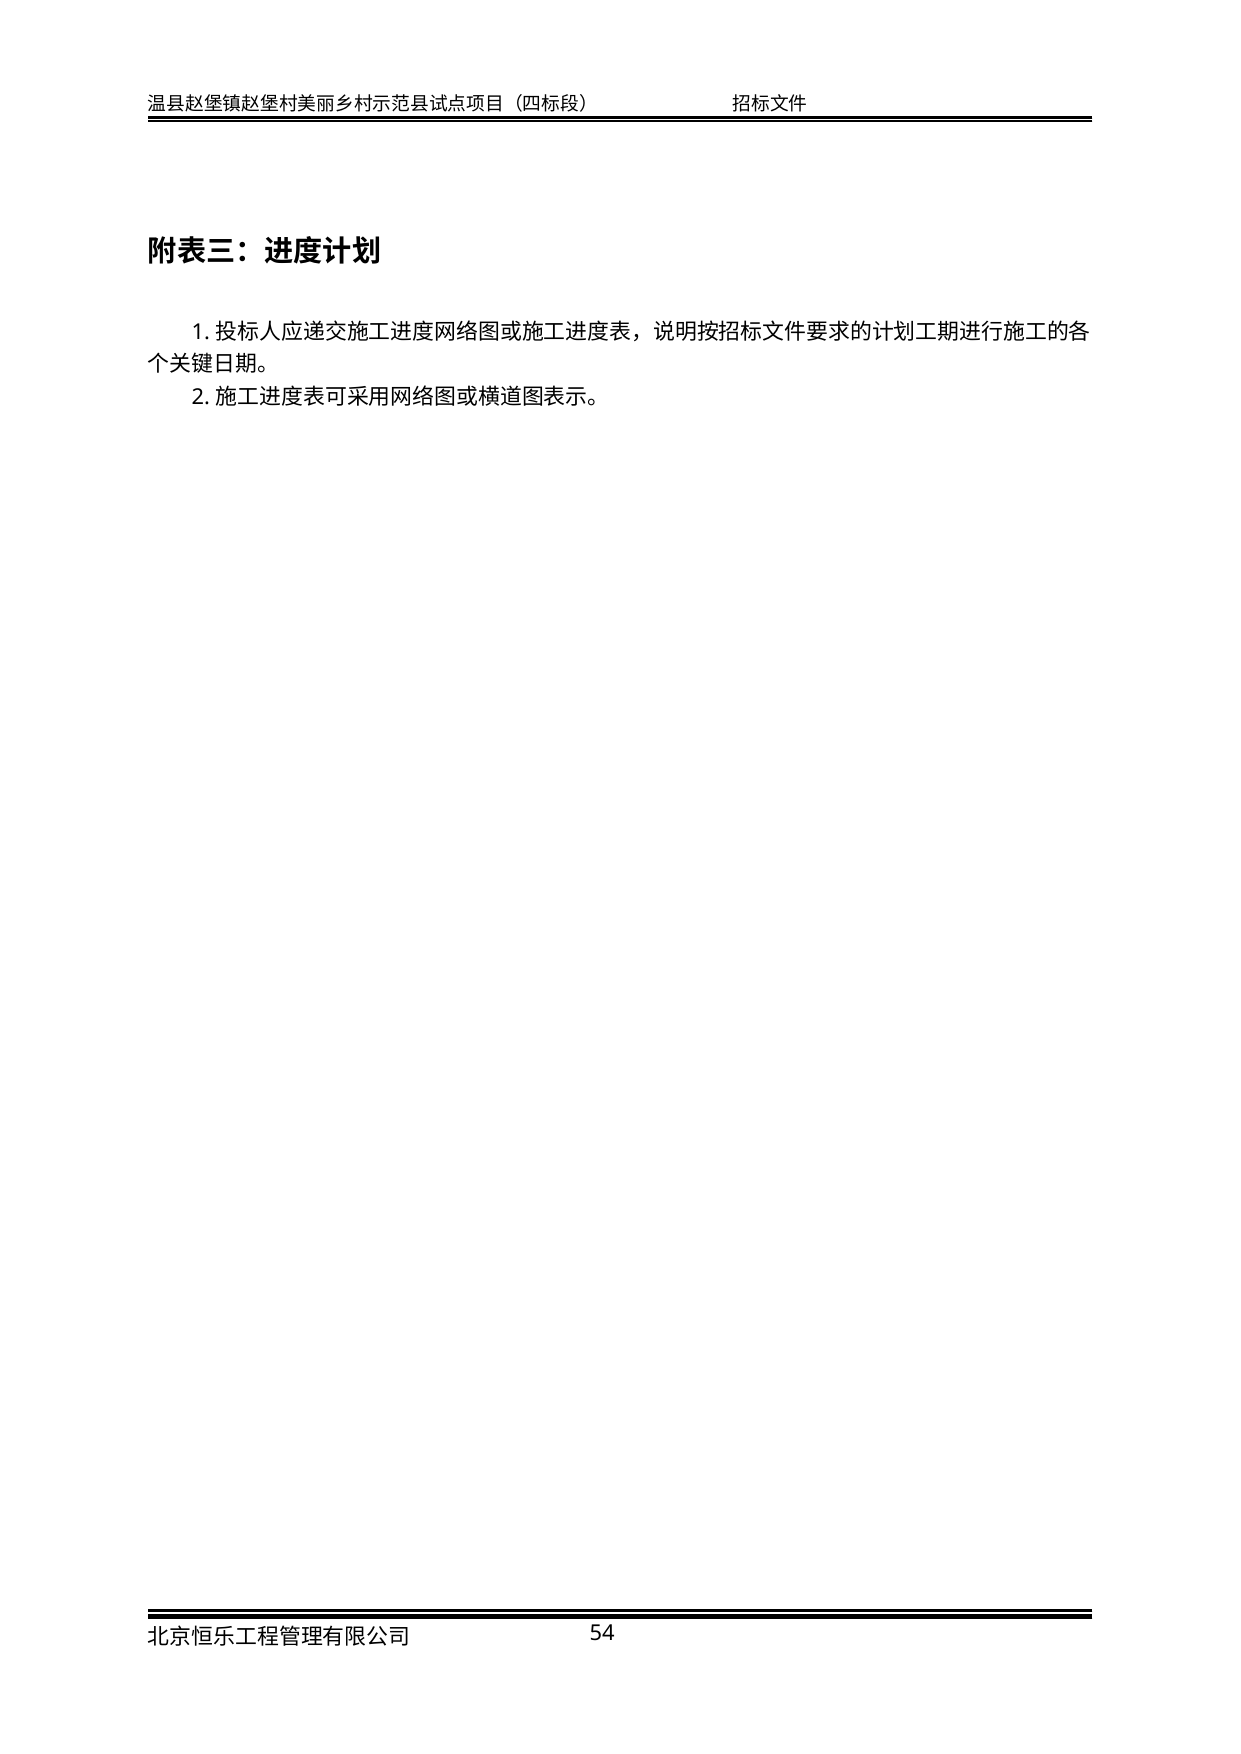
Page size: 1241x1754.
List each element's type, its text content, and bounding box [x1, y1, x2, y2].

text 附表三：进度计划 [148, 216, 1092, 281]
text 1. 投标人应递交施工进度网络图或施工进度表，说明按招标文件要求的计划工期进行施工的各个关键日期。 [148, 313, 1092, 378]
text 2. 施工进度表可采用网络图或横道图表示。 [148, 378, 1092, 411]
